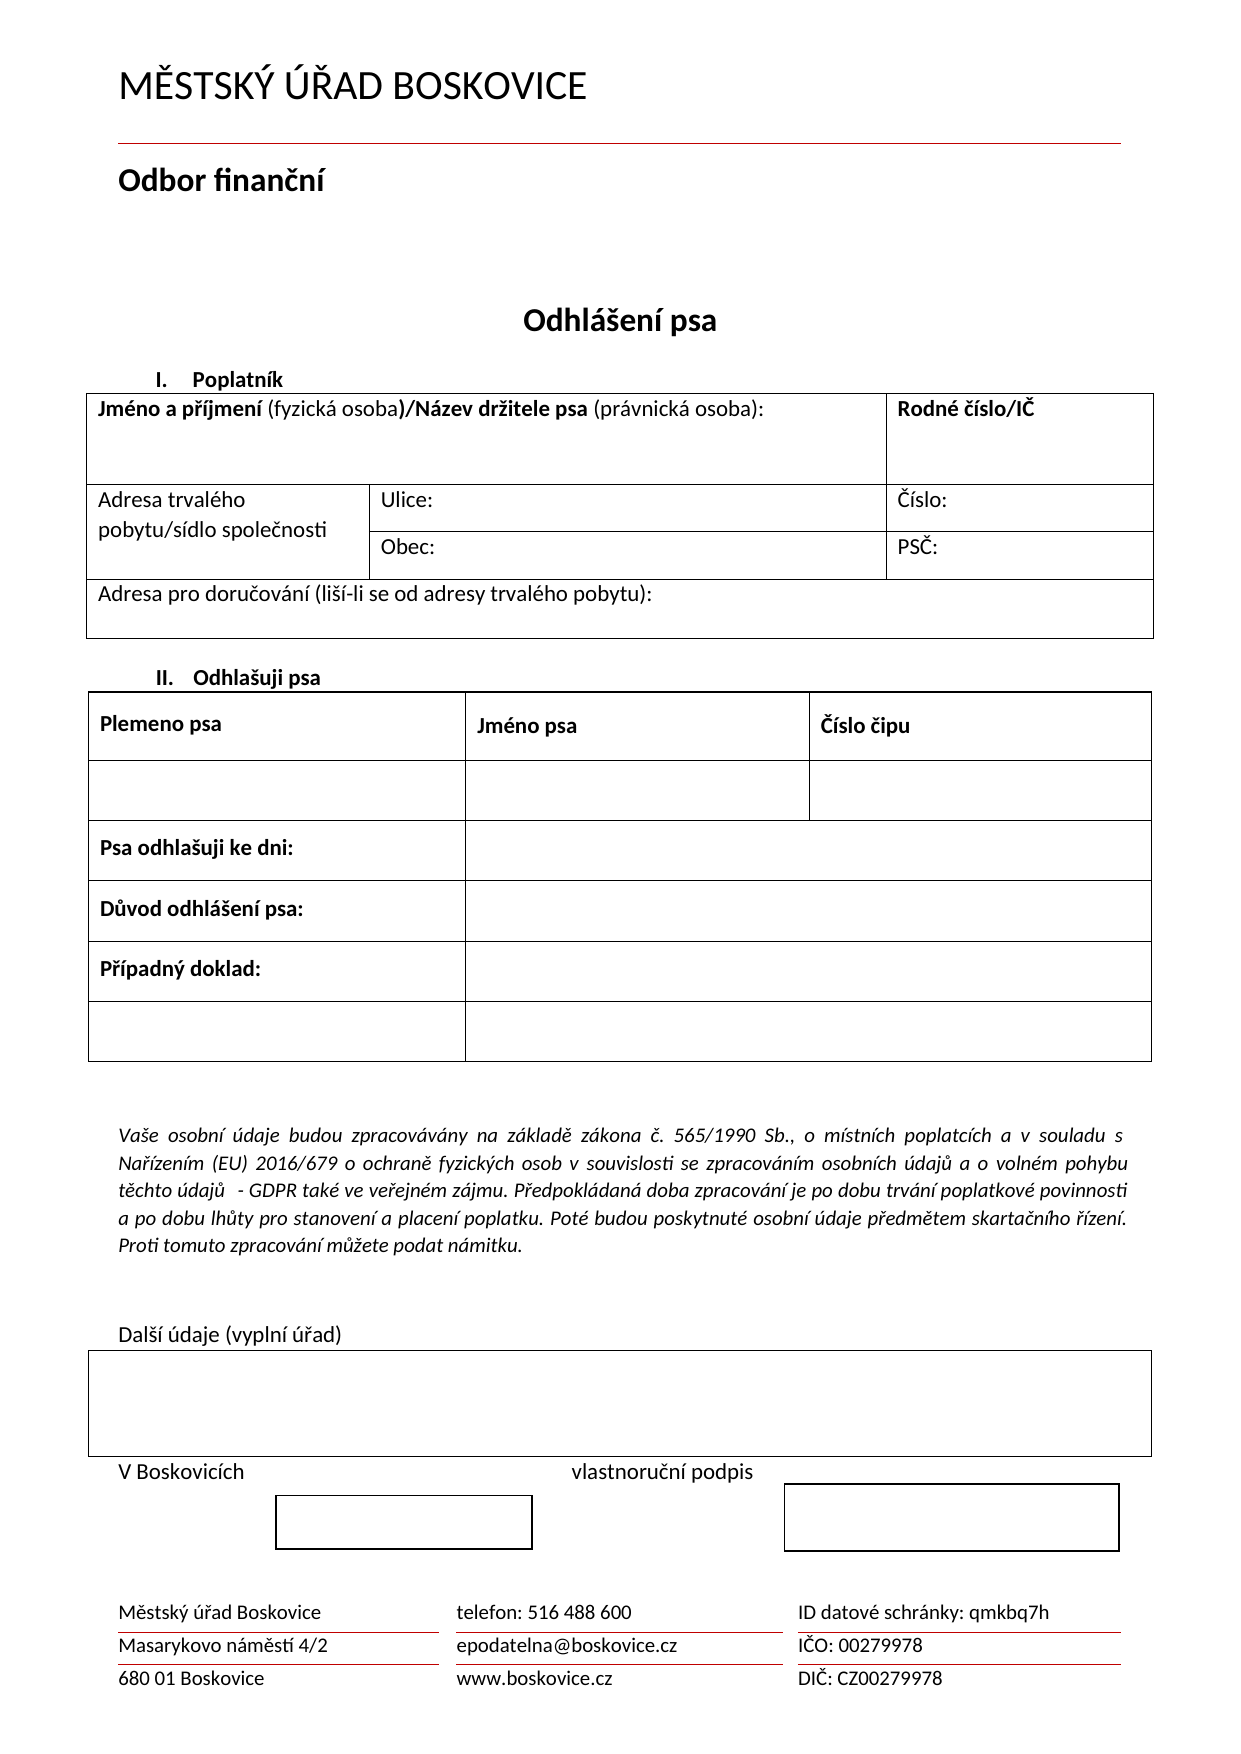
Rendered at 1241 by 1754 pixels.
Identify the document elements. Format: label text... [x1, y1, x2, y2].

table_header [89, 1351, 1151, 1456]
table_cell Adresa pro doručování (liší-li se od adresy trvalého pobytu): [87, 580, 1153, 637]
list Poplatník [155, 365, 1122, 393]
table_header Jméno psa [466, 693, 809, 759]
table_cell [466, 881, 1151, 941]
table_cell [810, 761, 1151, 820]
table_cell Adresa trvalého pobytu/sídlo společnosti [87, 485, 369, 578]
table_cell [466, 942, 1151, 1001]
table_cell [89, 1002, 465, 1061]
table_cell Důvod odhlášení psa: [89, 881, 465, 941]
table_cell Psa odhlašuji ke dni: [89, 821, 465, 880]
text Vaše osobní údaje budou zpracovávány na základě zákona č. 565/1990 Sb., o místních poplatcích a v souladu s Nařízením (EU) 2016/679 o ochraně fyzických osob v souvislosti se zpracováním osobních údajů a o volném pohybu těchto údajů - GDPR také ve veřejném zájmu. Předpokládaná doba zpracování je po dobu trvání poplatkové povinnosti a po dobu lhůty pro stanovení a placení poplatku. Poté budou poskytnuté osobní údaje předmětem skartačního řízení. Proti tomuto zpracování můžete podat námitku. [118, 1123, 1131, 1258]
table_cell Číslo: [887, 485, 1153, 531]
table_header Jméno a příjmení (fyzická osoba)/Název držitele psa (právnická osoba): [87, 394, 886, 484]
table_cell [466, 821, 1151, 880]
table_header Plemeno psa [89, 693, 465, 759]
table_cell Ulice: [370, 485, 886, 531]
table_cell Obec: [370, 532, 886, 578]
table_cell [466, 761, 809, 820]
table_header Číslo čipu [810, 693, 1151, 759]
text Další údaje (vyplní úřad) [118, 1320, 1131, 1348]
list Odhlašuji psa [156, 663, 1122, 691]
text Odhlášení psa [118, 299, 1122, 340]
table_header Rodné číslo/IČ [887, 394, 1153, 484]
table_cell PSČ: [887, 532, 1153, 578]
table_cell Případný doklad: [89, 942, 465, 1001]
text V Boskovicích vlastnoruční podpis [118, 1457, 1122, 1485]
table_cell [466, 1002, 1151, 1061]
table_cell [89, 761, 465, 820]
